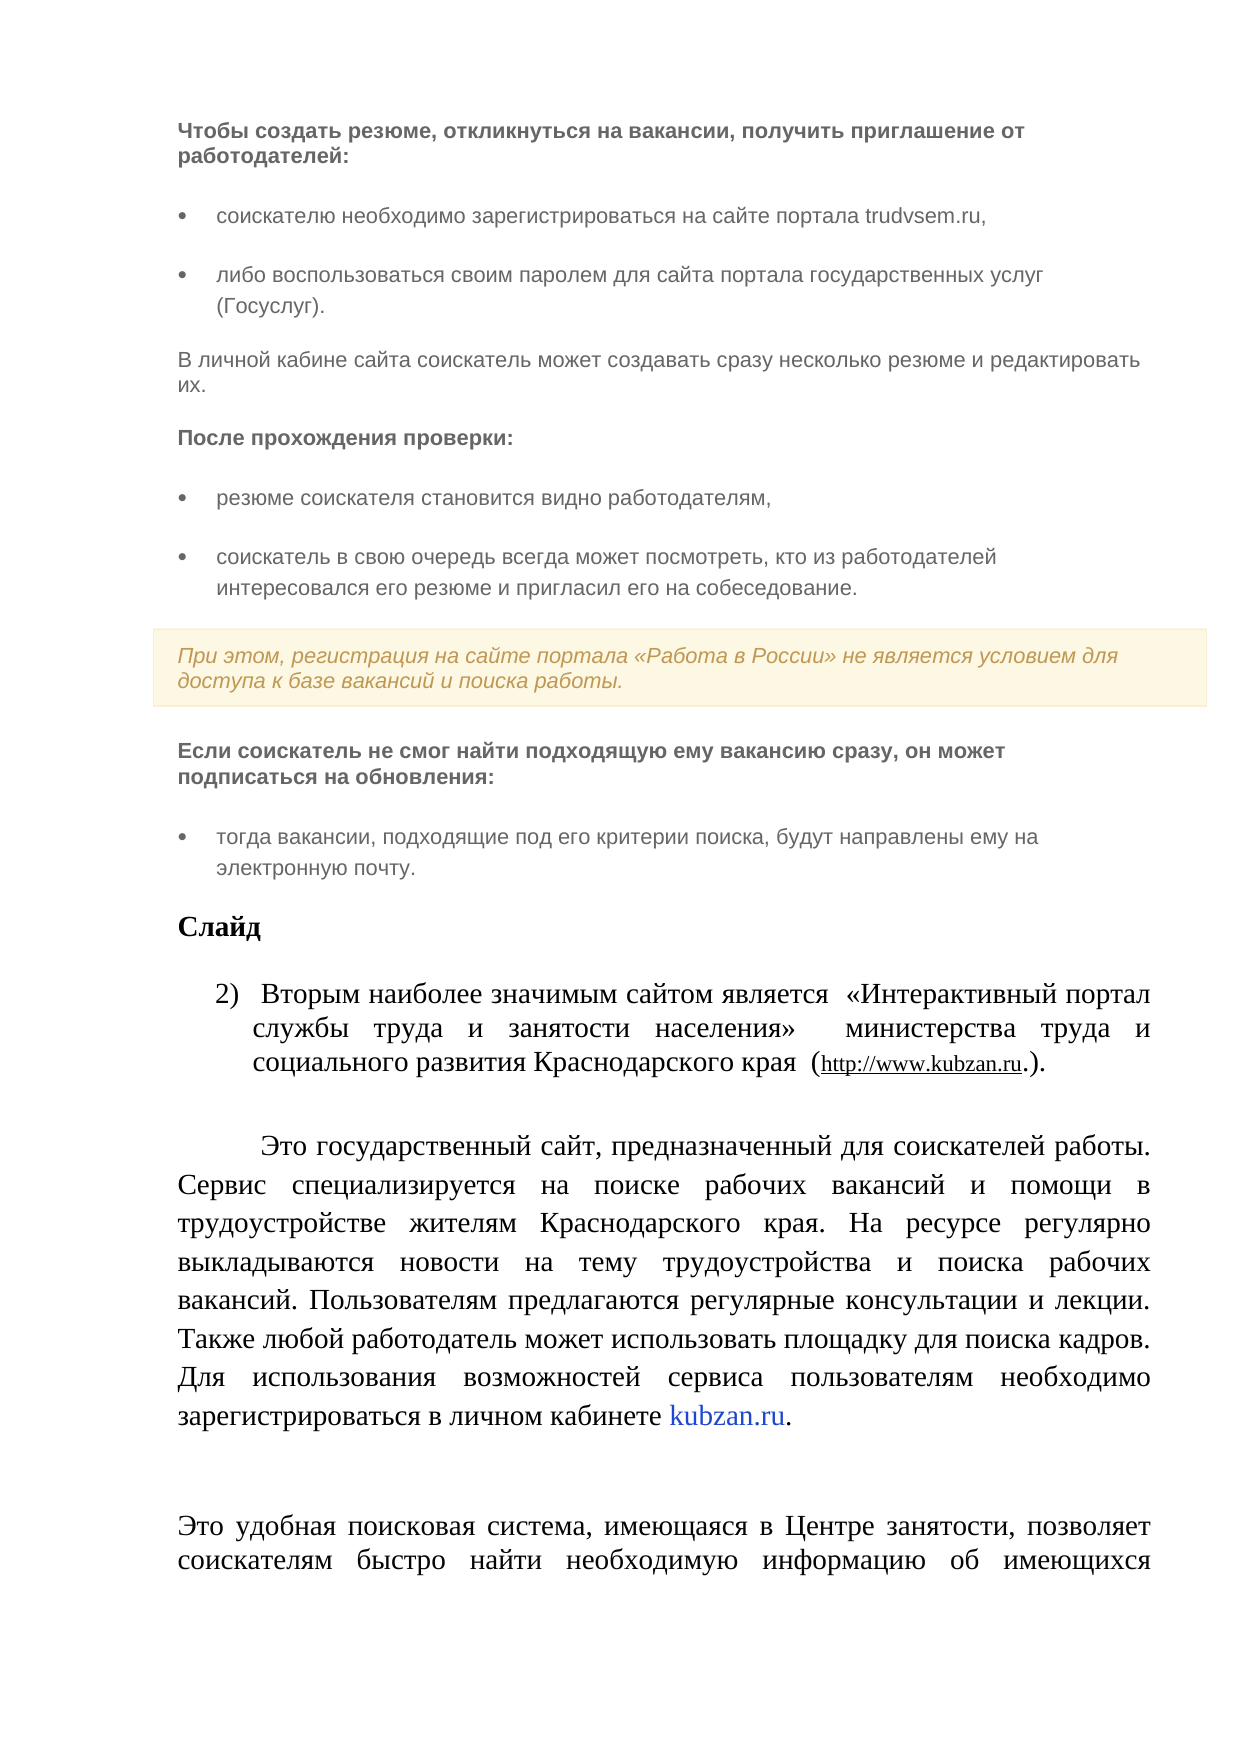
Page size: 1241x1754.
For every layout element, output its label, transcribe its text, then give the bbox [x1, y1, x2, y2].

text Если соискатель не смог найти подходящую ему вакансию сразу, он может подписаться на обновления: [177, 738, 1152, 789]
list либо воспользоваться своим паролем для сайта портала государственных услуг (Госуслуг). [179, 256, 1152, 318]
text Это государственный сайт, предназначенный для соискателей работы. Сервис специализируется на поиске рабочих вакансий и помощи в трудоустройстве жителям Краснодарского края. На ресурсе регулярно выкладываются новости на тему трудоустройства и поиска рабочих вакансий. Пользователям предлагаются регулярные консультации и лекции. Также любой работодатель может использовать площадку для поиска кадров. Для использования возможностей сервиса пользователям необходимо зарегистрироваться в личном кабинете kubzan.ru. [177, 1393, 1152, 1432]
text При этом, регистрация на сайте портала «Работа в России» не является условием для доступа к базе вакансий и поиска работы. [154, 630, 1206, 705]
list соискатель в свою очередь всегда может посмотреть, кто из работодателей интересовался его резюме и пригласил его на собеседование. [179, 538, 1152, 600]
text Слайд [177, 909, 1152, 943]
text Чтобы создать резюме, откликнуться на вакансии, получить приглашение от работодателей: [177, 118, 1152, 168]
text В личной кабине сайта соискатель может создавать сразу несколько резюме и редактировать их. [177, 347, 1152, 397]
text После прохождения проверки: [177, 425, 1152, 450]
list соискателю необходимо зарегистрироваться на сайте портала trudvsem.ru, [179, 197, 1152, 228]
list тогда вакансии, подходящие под его критерии поиска, будут направлены ему на электронную почту. [179, 818, 1152, 880]
list резюме соискателя становится видно работодателям, [179, 478, 1152, 510]
list Вторым наиболее значимым сайтом является «Интерактивный портал службы труда и занятости населения» министерства труда и социального развития Краснодарского края (http://www.kubzan.ru.). [215, 977, 1152, 1077]
